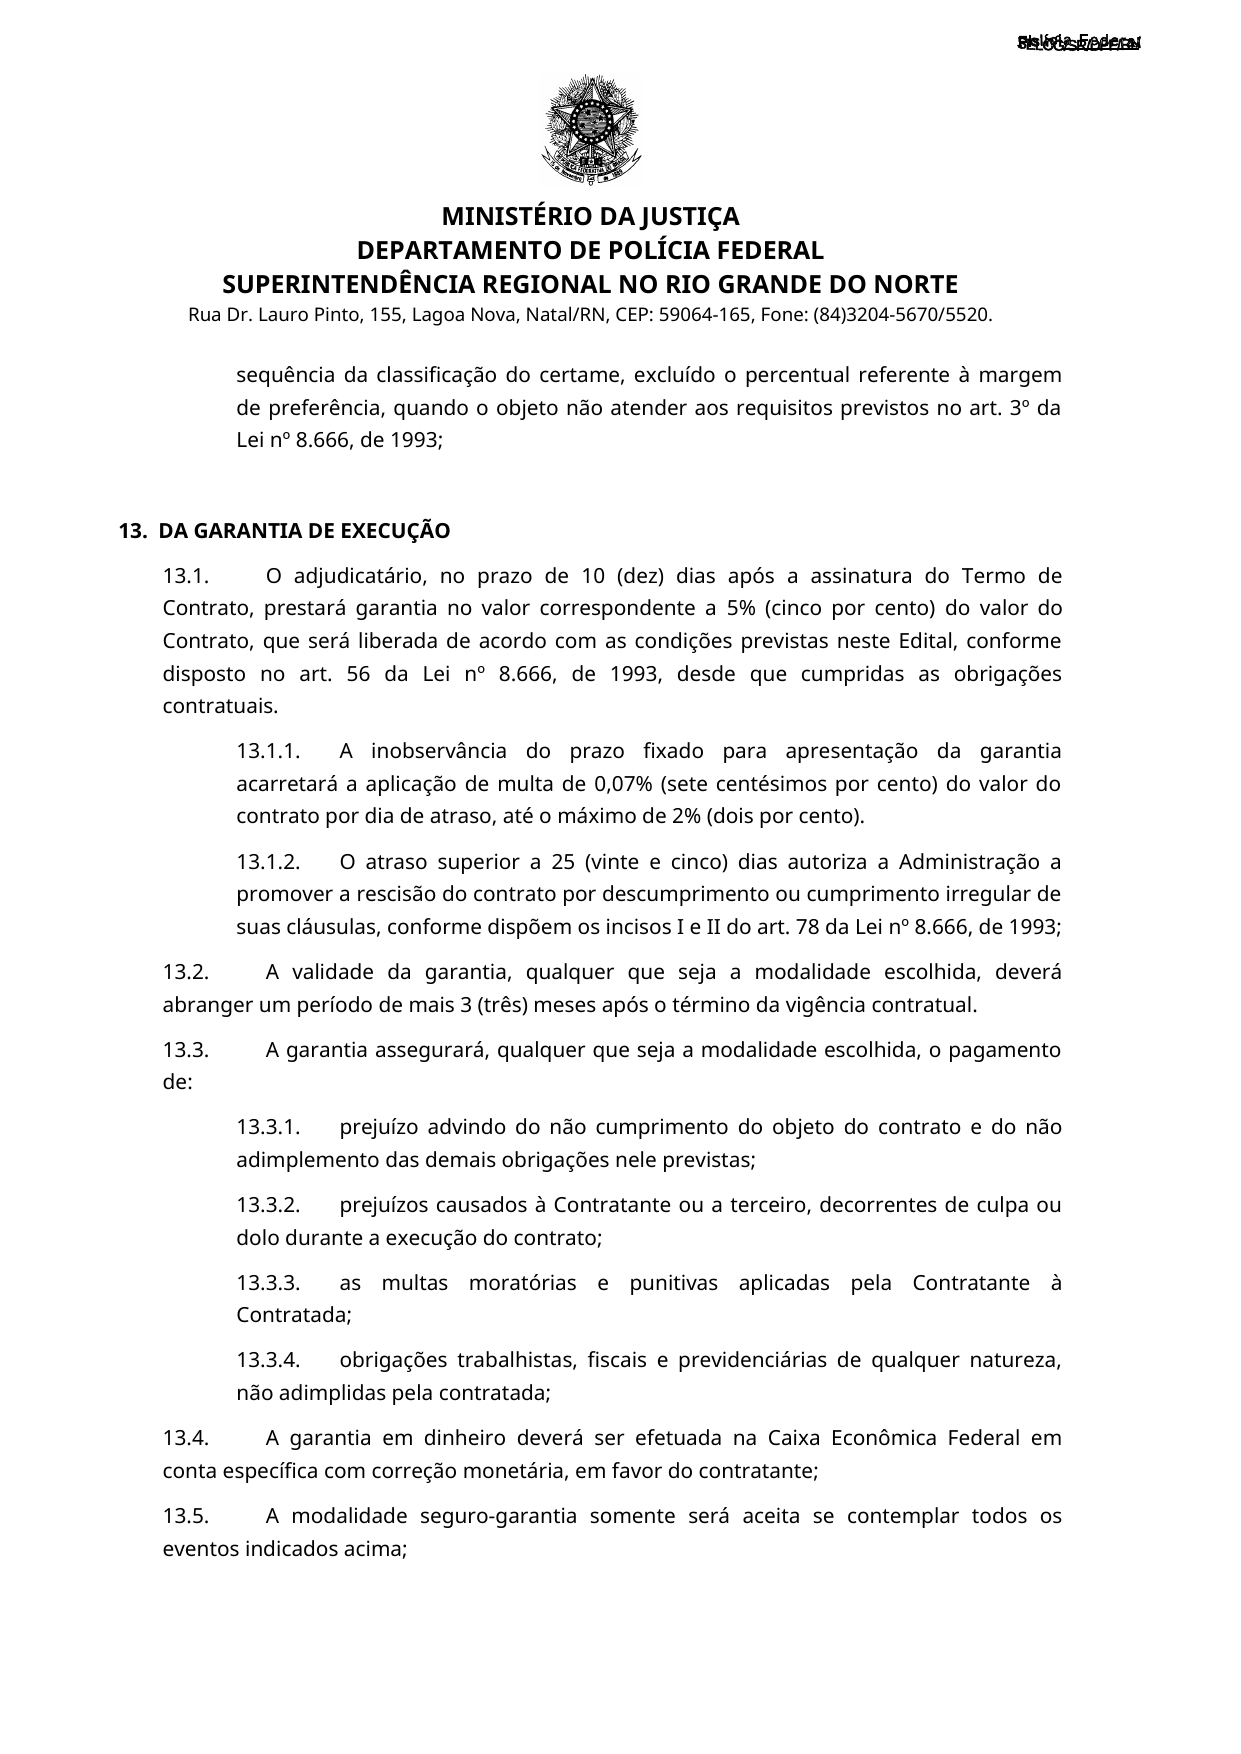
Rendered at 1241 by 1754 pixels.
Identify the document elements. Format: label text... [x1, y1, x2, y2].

list prejuízo advindo do não cumprimento do objeto do contrato e do não adimplemento das demais obrigações nele previstas; [236, 1112, 1063, 1173]
list as multas moratórias e punitivas aplicadas pela Contratante à Contratada; [236, 1268, 1063, 1329]
list A validade da garantia, qualquer que seja a modalidade escolhida, deverá abranger um período de mais 3 (três) meses após o término da vigência contratual. [162, 957, 1063, 1018]
list O adjudicatário, no prazo de 10 (dez) dias após a assinatura do Termo de Contrato, prestará garantia no valor correspondente a 5% (cinco por cento) do valor do Contrato, que será liberada de acordo com as condições previstas neste Edital, conforme disposto no art. 56 da Lei nº 8.666, de 1993, desde que cumpridas as obrigações contratuais. [162, 561, 1063, 720]
list A modalidade seguro-garantia somente será aceita se contemplar todos os eventos indicados acima; [162, 1501, 1063, 1562]
list A garantia em dinheiro deverá ser efetuada na Caixa Econômica Federal em conta específica com correção monetária, em favor do contratante; [162, 1423, 1063, 1484]
picture [539, 73, 643, 187]
list A inobservância do prazo fixado para apresentação da garantia acarretará a aplicação de multa de 0,07% (sete centésimos por cento) do valor do contrato por dia de atraso, até o máximo de 2% (dois por cento). [236, 736, 1063, 830]
list obrigações trabalhistas, fiscais e previdenciárias de qualquer natureza, não adimplidas pela contratada; [236, 1346, 1063, 1407]
list prejuízos causados à Contratante ou a terceiro, decorrentes de culpa ou dolo durante a execução do contrato; [236, 1190, 1063, 1251]
list A garantia assegurará, qualquer que seja a modalidade escolhida, o pagamento de: [162, 1035, 1063, 1096]
list O atraso superior a 25 (vinte e cinco) dias autoriza a Administração a promover a rescisão do contrato por descumprimento ou cumprimento irregular de suas cláusulas, conforme dispõem os incisos I e II do art. 78 da Lei nº 8.666, de 1993; [236, 847, 1063, 940]
list DA GARANTIA DE EXECUÇÃO [118, 516, 1063, 544]
